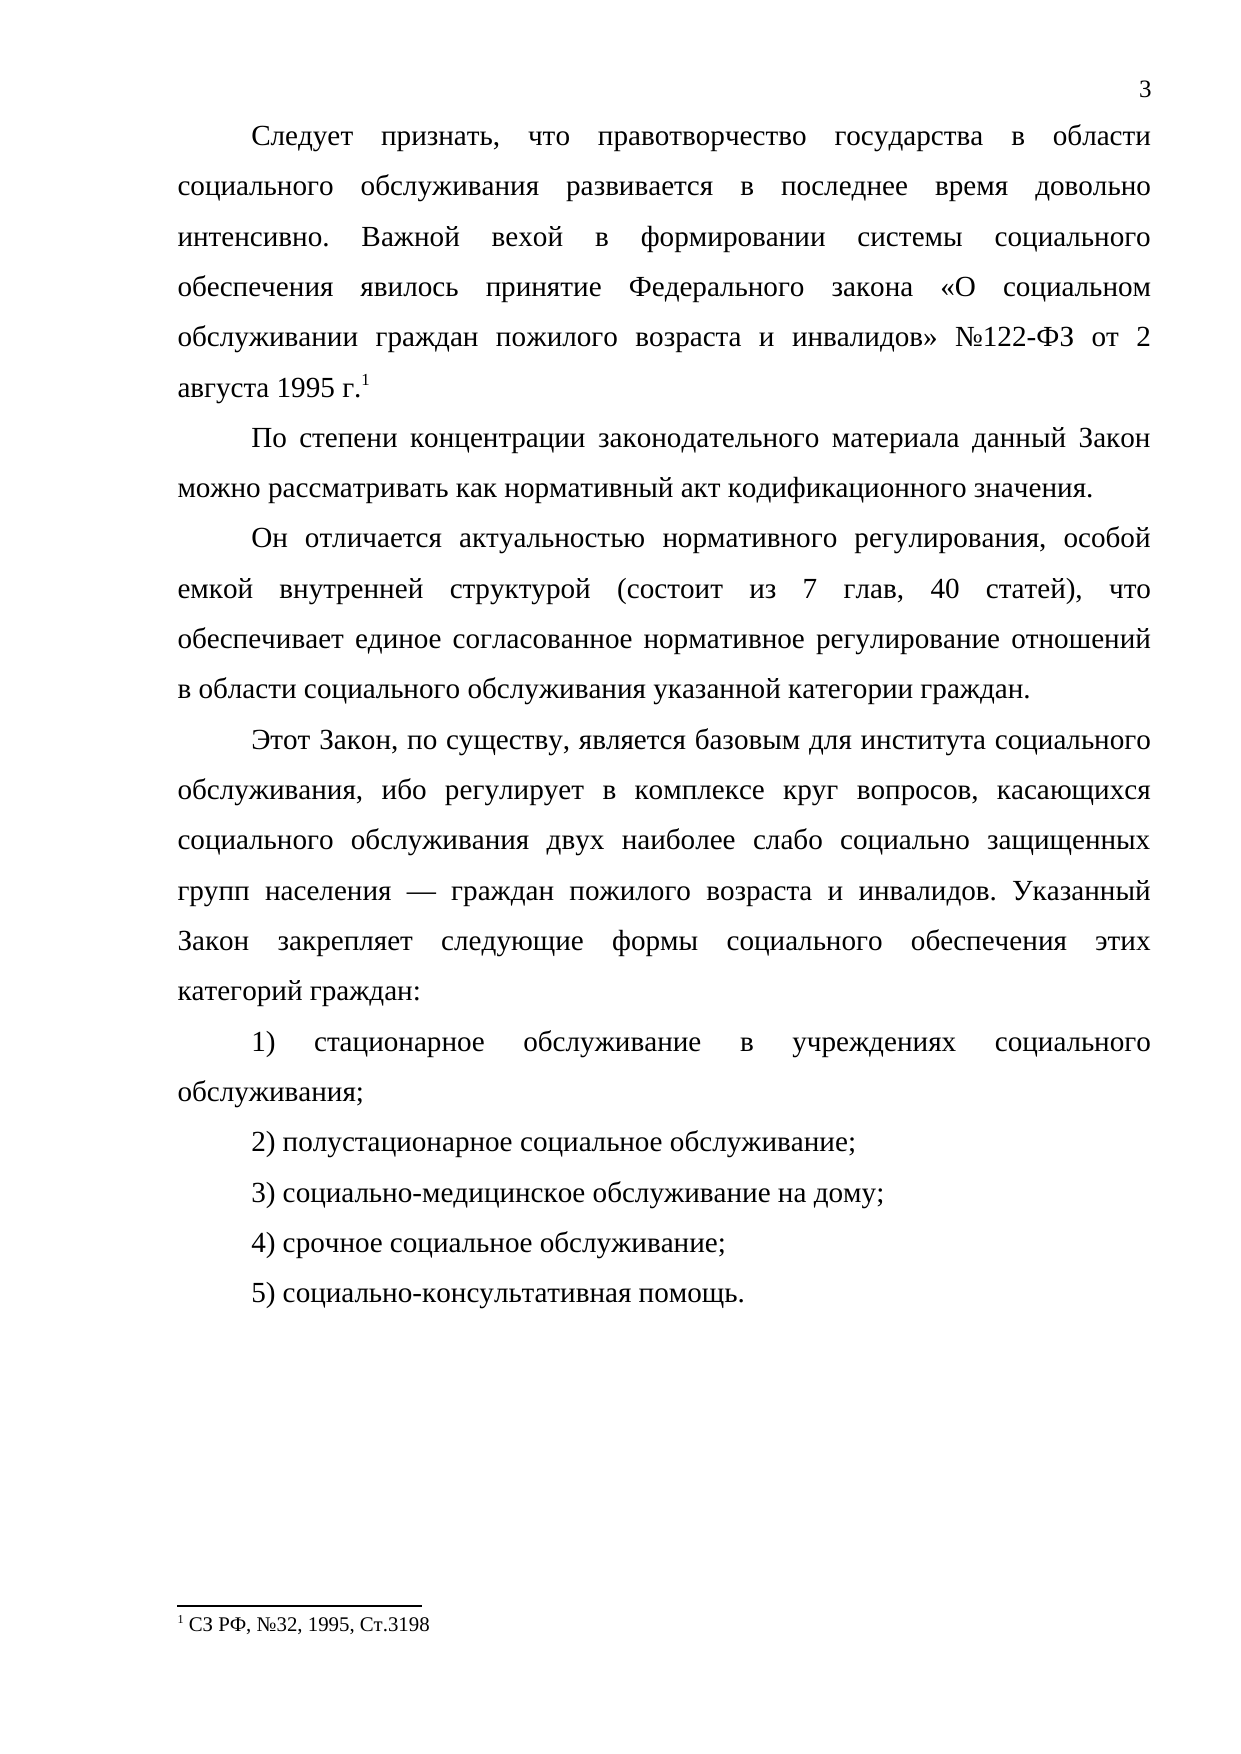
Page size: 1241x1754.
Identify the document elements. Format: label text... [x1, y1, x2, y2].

text По степени концентрации законодательного материала данный Закон можно рассматривать как нормативный акт кодификационного значения. [177, 420, 1152, 504]
text Он отличается актуальностью нормативного регулирования, особой емкой внутренней структурой (состоит из 7 глав, 40 статей), что обеспечивает единое согласованное нормативное регулирование отношений в области социального обслуживания указанной категории граждан. [177, 521, 1152, 705]
text 3) социально-медицинское обслуживание на дому; [177, 1175, 1152, 1208]
text Этот Закон, по существу, является базовым для института социального обслуживания, ибо регулирует в комплексе круг вопросов, касающихся социального обслуживания двух наиболее слабо социально защищенных групп населения — граждан пожилого возраста и инвалидов. Указанный Закон закрепляет следующие формы социального обеспечения этих категорий граждан: [177, 722, 1152, 1007]
text 5) социально-консультативная помощь. [177, 1275, 1152, 1309]
text Следует признать, что правотворчество государства в области социального обслуживания развивается в последнее время довольно интенсивно. Важной вехой в формировании системы социального обеспечения явилось принятие Федерального закона «О социальном обслуживании граждан пожилого возраста и инвалидов» №122-ФЗ от 2 августа 1995 г. [177, 118, 1152, 403]
text 1) стационарное обслуживание в учреждениях социального обслуживания; [177, 1024, 1152, 1108]
text 4) срочное социальное обслуживание; [177, 1225, 1152, 1258]
text 2) полустационарное социальное обслуживание; [177, 1124, 1152, 1158]
